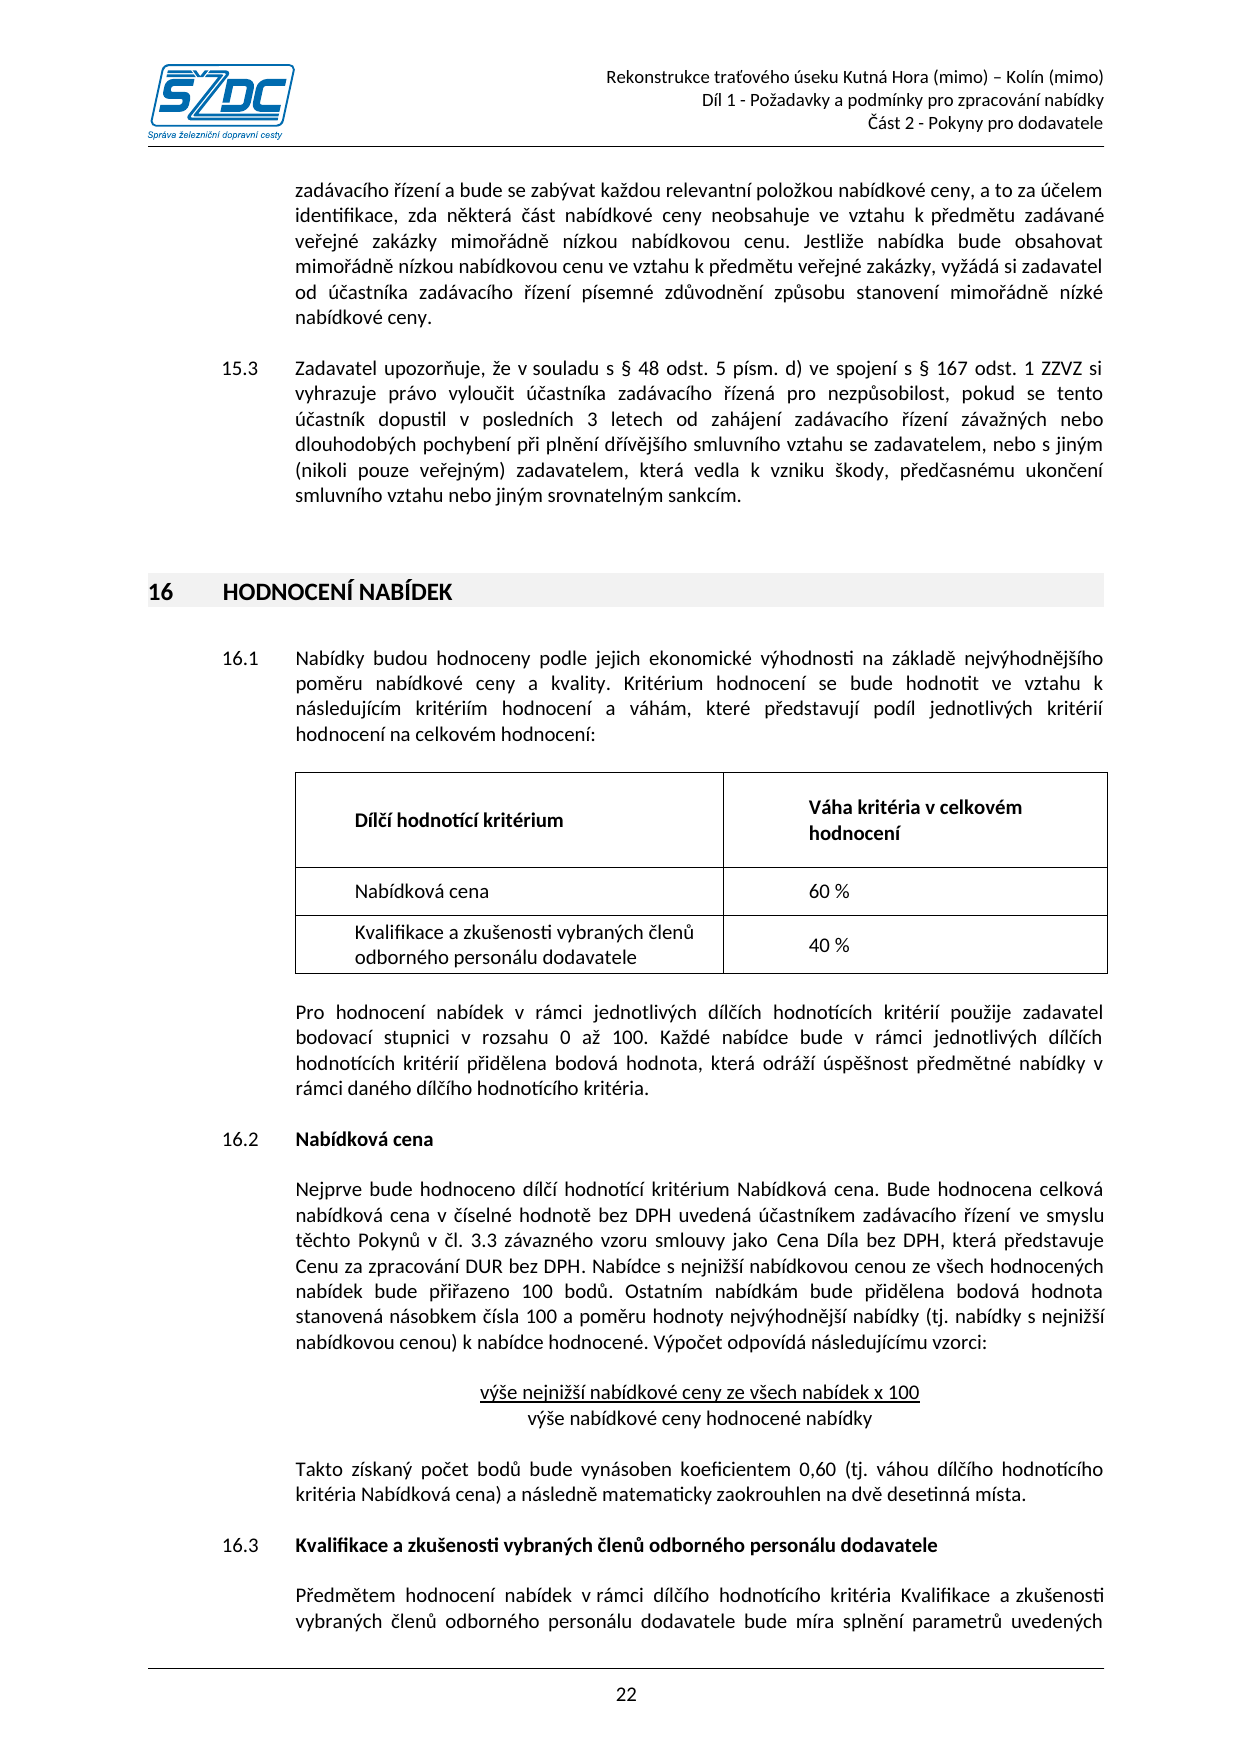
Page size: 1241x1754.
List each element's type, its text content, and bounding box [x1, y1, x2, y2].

table_cell 60 % [724, 868, 1107, 915]
list Nabídky budou hodnoceny podle jejich ekonomické výhodnosti na základě nejvýhodnějšího poměru nabídkové ceny a kvality. Kritérium hodnocení se bude hodnotit ve vztahu k následujícím kritériím hodnocení a váhám, které představují podíl jednotlivých kritérií hodnocení na celkovém hodnocení: [222, 645, 1104, 746]
list Pro hodnocení nabídek v rámci jednotlivých dílčích hodnotících kritérií použije zadavatel bodovací stupnici v rozsahu 0 až 100. Každé nabídce bude v rámci jednotlivých dílčích hodnotících kritérií přidělena bodová hodnota, která odráží úspěšnost předmětné nabídky v rámci daného dílčího hodnotícího kritéria. [295, 999, 1104, 1101]
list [221, 177, 1104, 330]
list Takto získaný počet bodů bude vynásoben koeficientem 0,60 (tj. váhou dílčího hodnotícího kritéria Nabídková cena) a následně matematicky zaokrouhlen na dvě desetinná místa. [295, 1456, 1104, 1507]
table_cell 40 % [724, 916, 1107, 973]
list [295, 1582, 1104, 1633]
list Kvalifikace a zkušenosti vybraných členů odborného personálu dodavatele [222, 1532, 1104, 1557]
list Zadavatel upozorňuje, že v souladu s § 48 odst. 5 písm. d) ve spojení s § 167 odst. 1 ZZVZ si vyhrazuje právo vyloučit účastníka zadávacího řízená pro nezpůsobilost, pokud se tento účastník dopustil v posledních 3 letech od zahájení zadávacího řízení závažných nebo dlouhodobých pochybení při plnění dřívějšího smluvního vztahu se zadavatelem, nebo s jiným (nikoli pouze veřejným) zadavatelem, která vedla k vzniku škody, předčasnému ukončení smluvního vztahu nebo jiným srovnatelným sankcím. [221, 355, 1104, 508]
list výše nabídkové ceny hodnocené nabídky [295, 1405, 1104, 1430]
table_header Dílčí hodnotící kritérium [296, 773, 723, 867]
table_cell Nabídková cena [296, 868, 723, 915]
list Nabídková cena [222, 1126, 1104, 1152]
subtitle HODNOCENÍ NABÍDEK [148, 573, 1104, 607]
list Nejprve bude hodnoceno dílčí hodnotící kritérium Nabídková cena. Bude hodnocena celková nabídková cena v číselné hodnotě bez DPH uvedená účastníkem zadávacího řízení ve smyslu těchto Pokynů v čl. 3.3 závazného vzoru smlouvy jako Cena Díla bez DPH, která představuje Cenu za zpracování DUR bez DPH. Nabídce s nejnižší nabídkovou cenou ze všech hodnocených nabídek bude přiřazeno 100 bodů. Ostatním nabídkám bude přidělena bodová hodnota stanovená násobkem čísla 100 a poměru hodnoty nejvýhodnější nabídky (tj. nabídky s nejnižší nabídkovou cenou) k nabídce hodnocené. Výpočet odpovídá následujícímu vzorci: [295, 1177, 1104, 1354]
list výše nejnižší nabídkové ceny ze všech nabídek x 100 [295, 1379, 1104, 1405]
table_header Váha kritéria v celkovém hodnocení [724, 773, 1107, 867]
table_cell Kvalifikace a zkušenosti vybraných členů odborného personálu dodavatele [296, 916, 723, 973]
